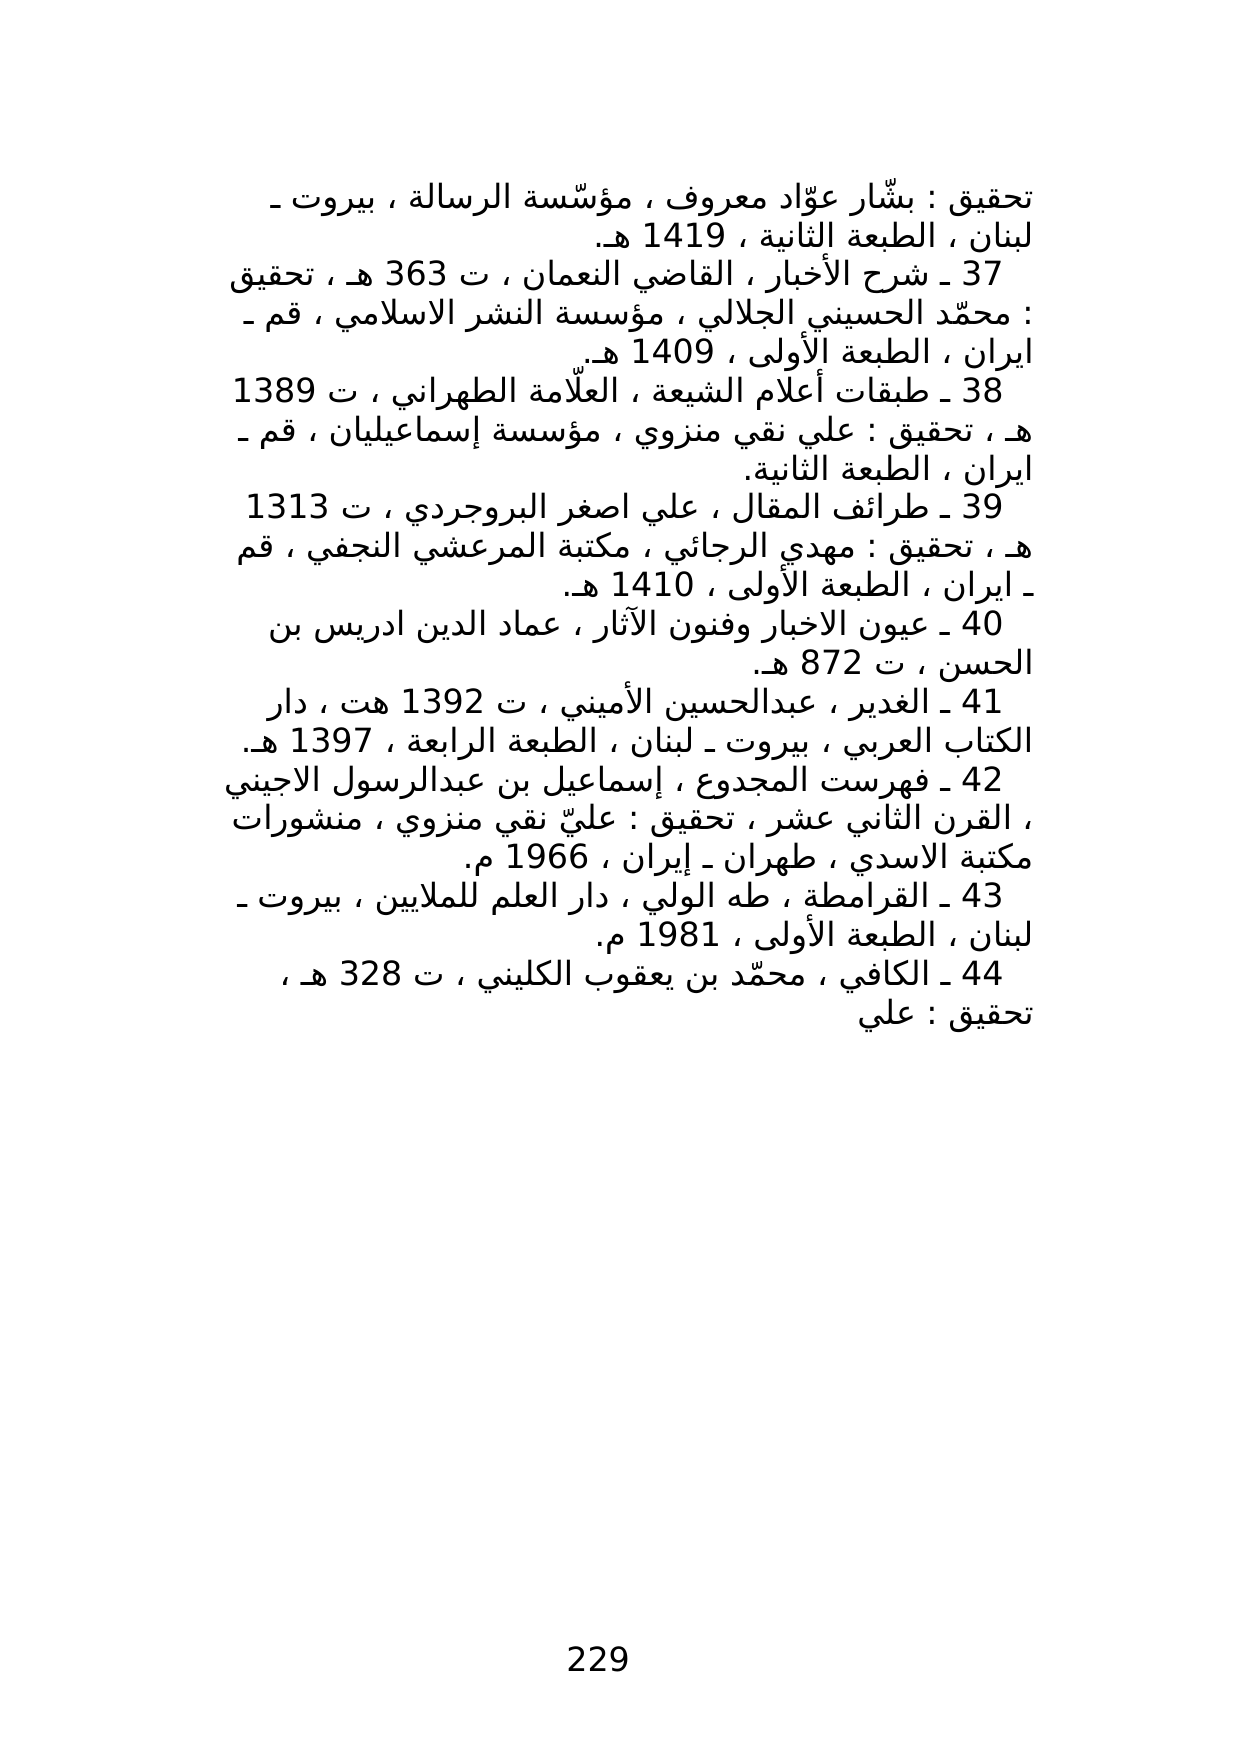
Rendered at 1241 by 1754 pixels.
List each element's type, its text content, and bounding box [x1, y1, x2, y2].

text 38 ـ طبقات أعلام الشيعة ، العلّامة الطهراني ، ت 1389 هـ ، تحقيق : علي نقي منزوي ، مؤسسة إسماعيليان ، قم ـ ايران ، الطبعة الثانية. [222, 371, 1033, 488]
text 42 ـ فهرست المجدوع ، إسماعيل بن عبدالرسول الاجيني ، القرن الثاني عشر ، تحقيق : عليّ نقي منزوي ، منشورات مكتبة الاسدي ، طهران ـ إيران ، 1966 م. [222, 760, 1033, 877]
text 37 ـ شرح الأخبار ، القاضي النعمان ، ت 363 هـ ، تحقيق : محمّد الحسيني الجلالي ، مؤسسة النشر الاسلامي ، قم ـ ايران ، الطبعة الأولى ، 1409 هـ. [222, 255, 1033, 371]
text 44 ـ الكافي ، محمّد بن يعقوب الكليني ، ت 328 هـ ، تحقيق : علي [222, 954, 1033, 1032]
text تحقيق : بشّار عوّاد معروف ، مؤسّسة الرسالة ، بيروت ـ لبنان ، الطبعة الثانية ، 1419 هـ. [222, 177, 1033, 255]
text 41 ـ الغدير ، عبدالحسين الأميني ، ت 1392 هت ، دار الكتاب العربي ، بيروت ـ لبنان ، الطبعة الرابعة ، 1397 هـ. [222, 682, 1033, 760]
text 39 ـ طرائف المقال ، علي اصغر البروجردي ، ت 1313 هـ ، تحقيق : مهدي الرجائي ، مكتبة المرعشي النجفي ، قم ـ ايران ، الطبعة الأولى ، 1410 هـ. [222, 488, 1033, 604]
text 40 ـ عيون الاخبار وفنون الآثار ، عماد الدين ادريس بن الحسن ، ت 872 هـ. [222, 604, 1033, 682]
text 43 ـ القرامطة ، طه الولي ، دار العلم للملايين ، بيروت ـ لبنان ، الطبعة الأولى ، 1981 م. [222, 877, 1033, 954]
